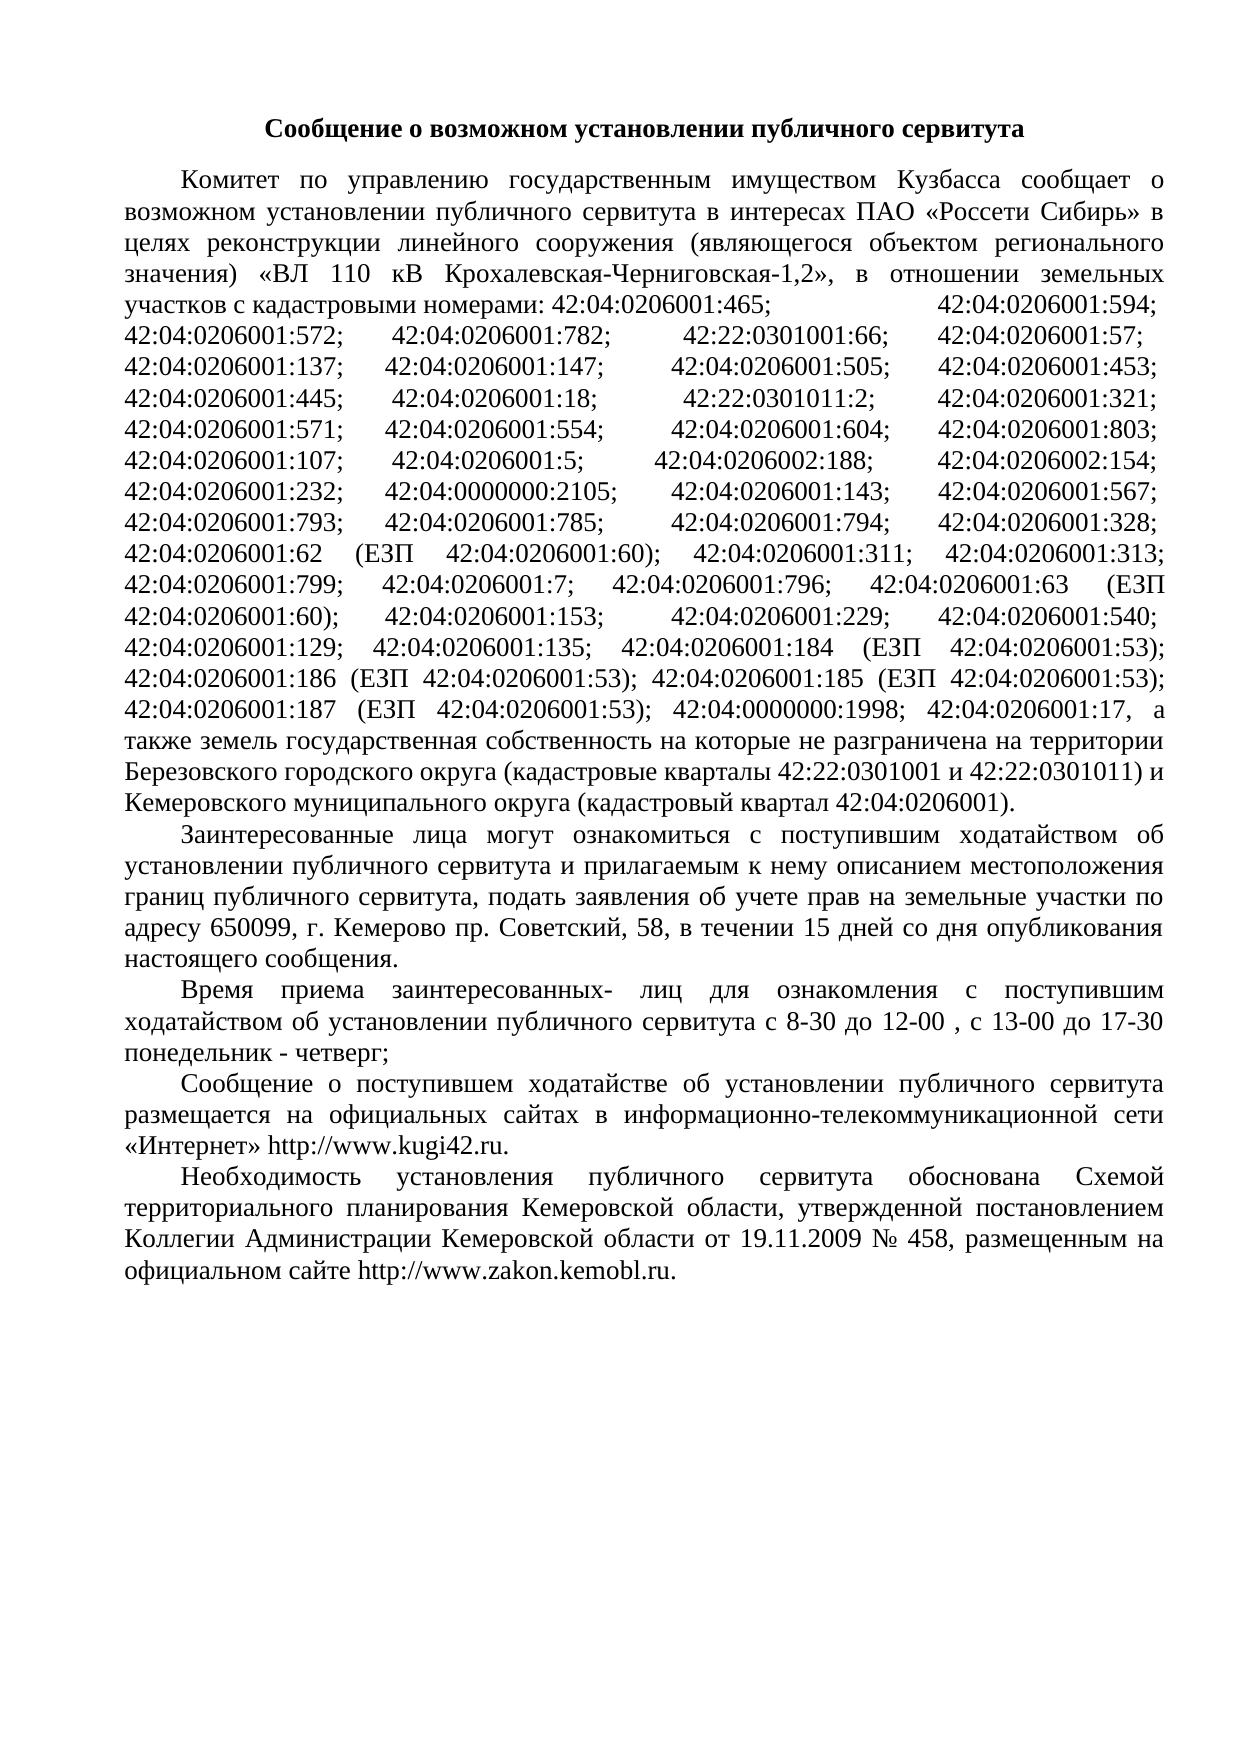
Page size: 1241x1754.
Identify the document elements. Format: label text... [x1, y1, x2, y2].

text 42:04:0206001:129; 42:04:0206001:135; 42:04:0206001:184 (ЕЗП 42:04:0206001:53); 42:04:0206001:186 (ЕЗП 42:04:0206001:53); 42:04:0206001:185 (ЕЗП 42:04:0206001:53); 42:04:0206001:187 (ЕЗП 42:04:0206001:53); 42:04:0000000:1998; 42:04:0206001:17, а также земель государственная собственность на которые не разграничена на территории Березовского городского округа (кадастровые кварталы 42:22:0301001 и 42:22:0301011) и Кемеровского муниципального округа (кадастровый квартал 42:04:0206001). [124, 631, 1165, 818]
text 42:04:0206001:107; 42:04:0206001:5; 42:04:0206002:188; 42:04:0206002:154; [124, 444, 1165, 475]
text 42:04:0206001:137; 42:04:0206001:147; 42:04:0206001:505; 42:04:0206001:453; [124, 351, 1165, 382]
text Заинтересованные лица могут ознакомиться с поступившим ходатайством об установлении публичного сервитута и прилагаемым к нему описанием местоположения границ публичного сервитута, подать заявления об учете прав на земельные участки по адресу 650099, г. Кемерово пр. Советский, 58, в течении 15 дней со дня опубликования настоящего сообщения. [124, 818, 1165, 973]
text 42:04:0206001:62 (ЕЗП 42:04:0206001:60); 42:04:0206001:311; 42:04:0206001:313; 42:04:0206001:799; 42:04:0206001:7; 42:04:0206001:796; 42:04:0206001:63 (ЕЗП 42:04:0206001:60); 42:04:0206001:153; 42:04:0206001:229; 42:04:0206001:540; [124, 537, 1165, 631]
text Необходимость установления публичного сервитута обоснована Схемой территориального планирования Кемеровской области, утвержденной постановлением Коллегии Администрации Кемеровской области от 19.11.2009 № 458, размещенным на официальном сайте http://www.zakon.kemobl.ru. [124, 1160, 1165, 1285]
text Сообщение о возможном установлении публичного сервитута [124, 112, 1165, 143]
text 42:04:0206001:445; 42:04:0206001:18; 42:22:0301011:2; 42:04:0206001:321; [124, 382, 1165, 413]
text Время приема заинтересованных- лиц для ознакомления с поступившим ходатайством об установлении публичного сервитута с 8-30 до 12-00 , с 13-00 до 17-30 понедельник - четверг; [124, 973, 1165, 1067]
text 42:04:0206001:793; 42:04:0206001:785; 42:04:0206001:794; 42:04:0206001:328; [124, 506, 1165, 537]
text Комитет по управлению государственным имуществом Кузбасса сообщает о возможном установлении публичного сервитута в интересах ПАО «Россети Сибирь» в целях реконструкции линейного сооружения (являющегося объектом регионального значения) «ВЛ 110 кВ Крохалевская-Черниговская-1,2», в отношении земельных участков с кадастровыми номерами: 42:04:0206001:465; 42:04:0206001:594; [124, 164, 1165, 319]
text 42:04:0206001:232; 42:04:0000000:2105; 42:04:0206001:143; 42:04:0206001:567; [124, 475, 1165, 506]
text Сообщение о поступившем ходатайстве об установлении публичного сервитута размещается на официальных сайтах в информационно-телекоммуникационной сети «Интернет» http://www.kugi42.ru. [124, 1067, 1165, 1160]
text 42:04:0206001:571; 42:04:0206001:554; 42:04:0206001:604; 42:04:0206001:803; [124, 413, 1165, 444]
text 42:04:0206001:572; 42:04:0206001:782; 42:22:0301001:66; 42:04:0206001:57; [124, 319, 1165, 351]
